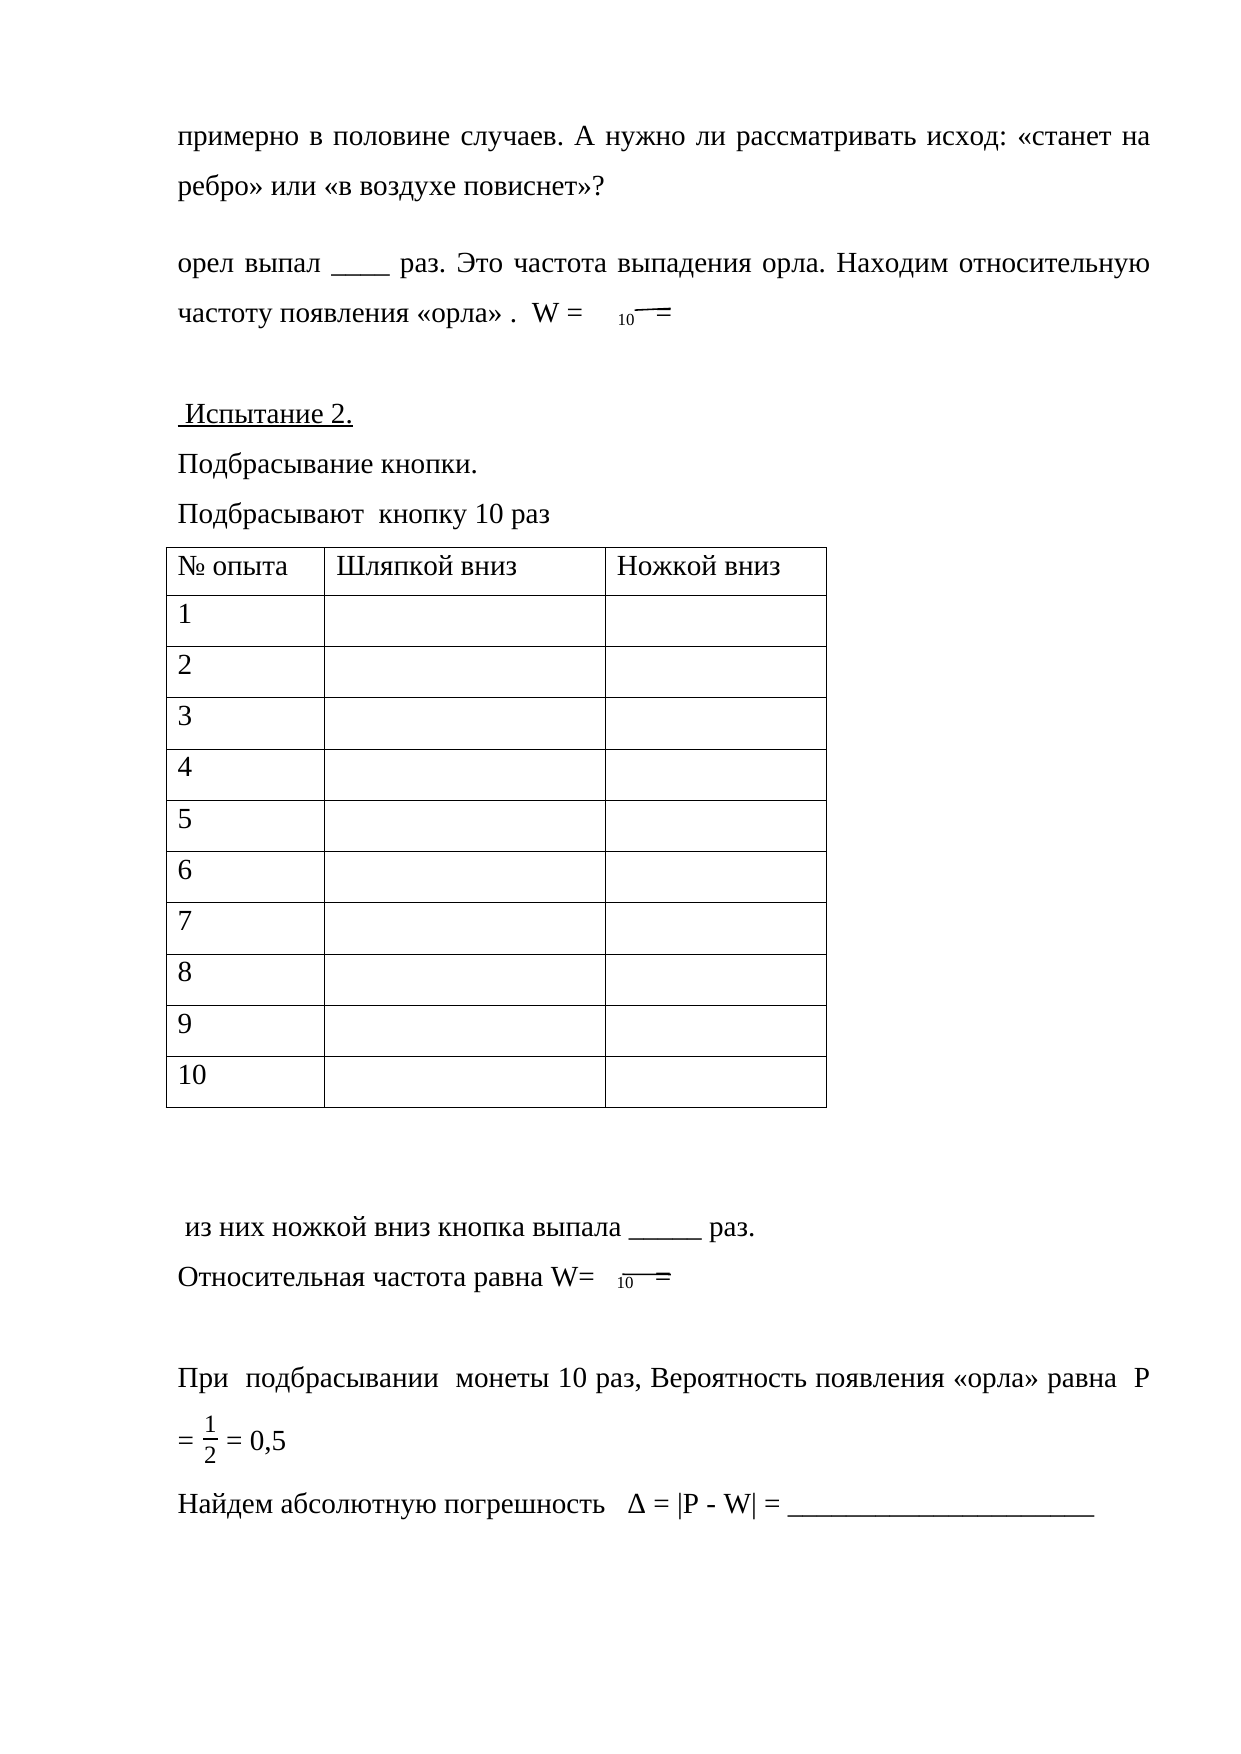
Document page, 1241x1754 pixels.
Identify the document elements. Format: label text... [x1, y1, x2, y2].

table_header № опыта [167, 548, 324, 595]
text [177, 118, 1152, 202]
table_cell 1 [167, 596, 324, 646]
text При подбрасывании монеты 10 раз, Вероятность появления «орла» равна Р = = 0,5 [177, 1360, 1152, 1469]
table_cell 10 [167, 1057, 324, 1107]
table_cell 5 [167, 801, 324, 851]
text из них ножкой вниз кнопка выпала _____ раз. [177, 1209, 1152, 1242]
table_cell [325, 852, 605, 902]
table_cell [325, 801, 605, 851]
text Подбрасывают кнопку 10 раз [177, 497, 1152, 530]
table_cell [606, 1006, 826, 1056]
table_cell [325, 596, 605, 646]
table_header Шляпкой вниз [325, 548, 605, 595]
table_cell [606, 698, 826, 748]
table_cell [606, 801, 826, 851]
table_cell [606, 647, 826, 697]
table_cell [325, 750, 605, 800]
table_cell [325, 955, 605, 1005]
table_cell [606, 1057, 826, 1107]
table_cell [325, 1057, 605, 1107]
table_cell [325, 903, 605, 953]
text Найдем абсолютную погрешность Δ = |Р - W| = _____________________ [177, 1486, 1152, 1519]
table_cell 9 [167, 1006, 324, 1056]
table_cell [606, 750, 826, 800]
table_cell 8 [167, 955, 324, 1005]
table_cell 4 [167, 750, 324, 800]
table_cell [606, 852, 826, 902]
table_cell [325, 647, 605, 697]
text Подбрасывание кнопки. [177, 446, 1152, 480]
table_cell 7 [167, 903, 324, 953]
table_cell [606, 596, 826, 646]
table_cell 6 [167, 852, 324, 902]
table_cell [606, 955, 826, 1005]
table_cell [325, 698, 605, 748]
text Относительная частота равна W= 10 = [177, 1259, 1152, 1293]
text орел выпал ____ раз. Это частота выпадения орла. Находим относительную частоту появления «орла» . W = 10 = [177, 245, 1152, 329]
table_header Ножкой вниз [606, 548, 826, 595]
table_cell [606, 903, 826, 953]
table_cell [325, 1006, 605, 1056]
text Испытание 2. [177, 396, 1152, 429]
table_cell 3 [167, 698, 324, 748]
table_cell 2 [167, 647, 324, 697]
